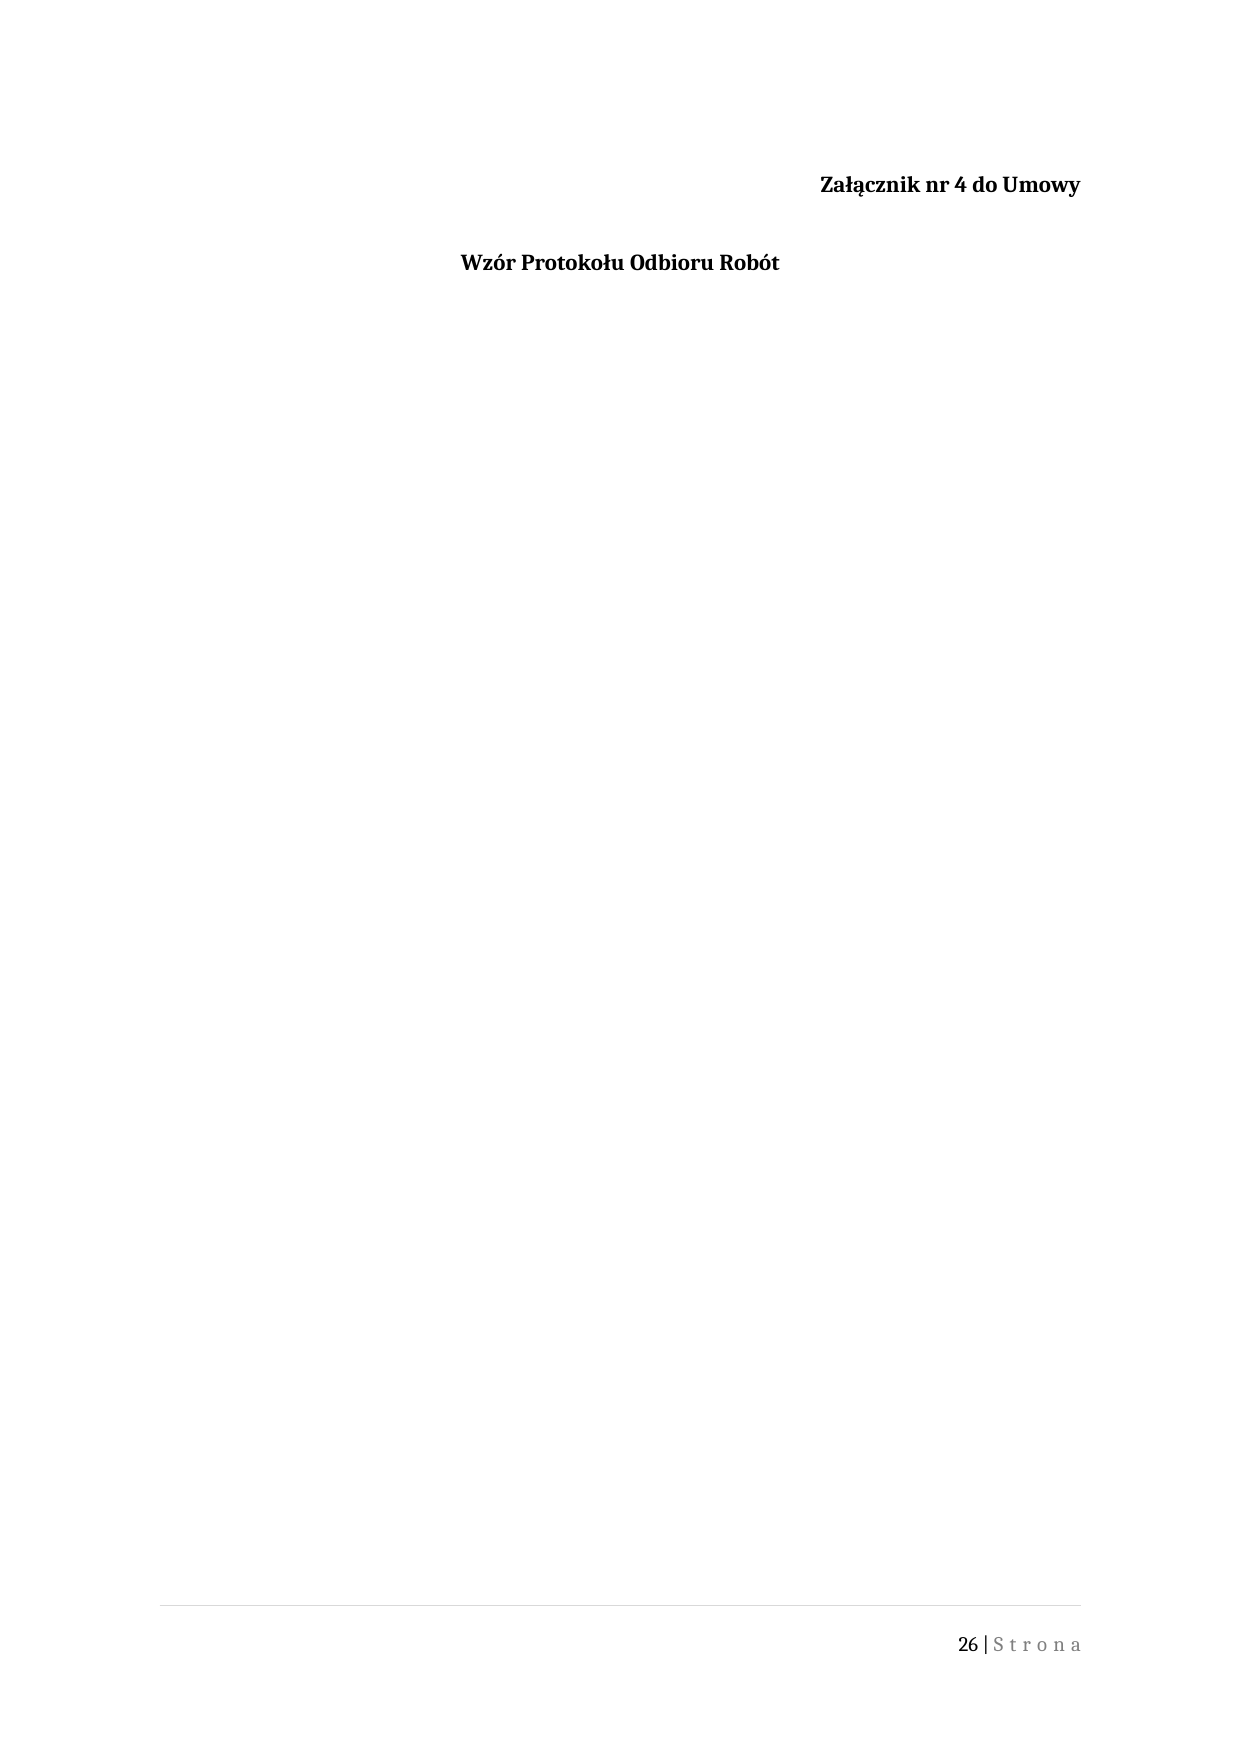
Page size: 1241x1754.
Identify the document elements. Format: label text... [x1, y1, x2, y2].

text Załącznik nr 4 do Umowy [159, 172, 1081, 198]
text Wzór Protokołu Odbioru Robót [159, 250, 1081, 276]
